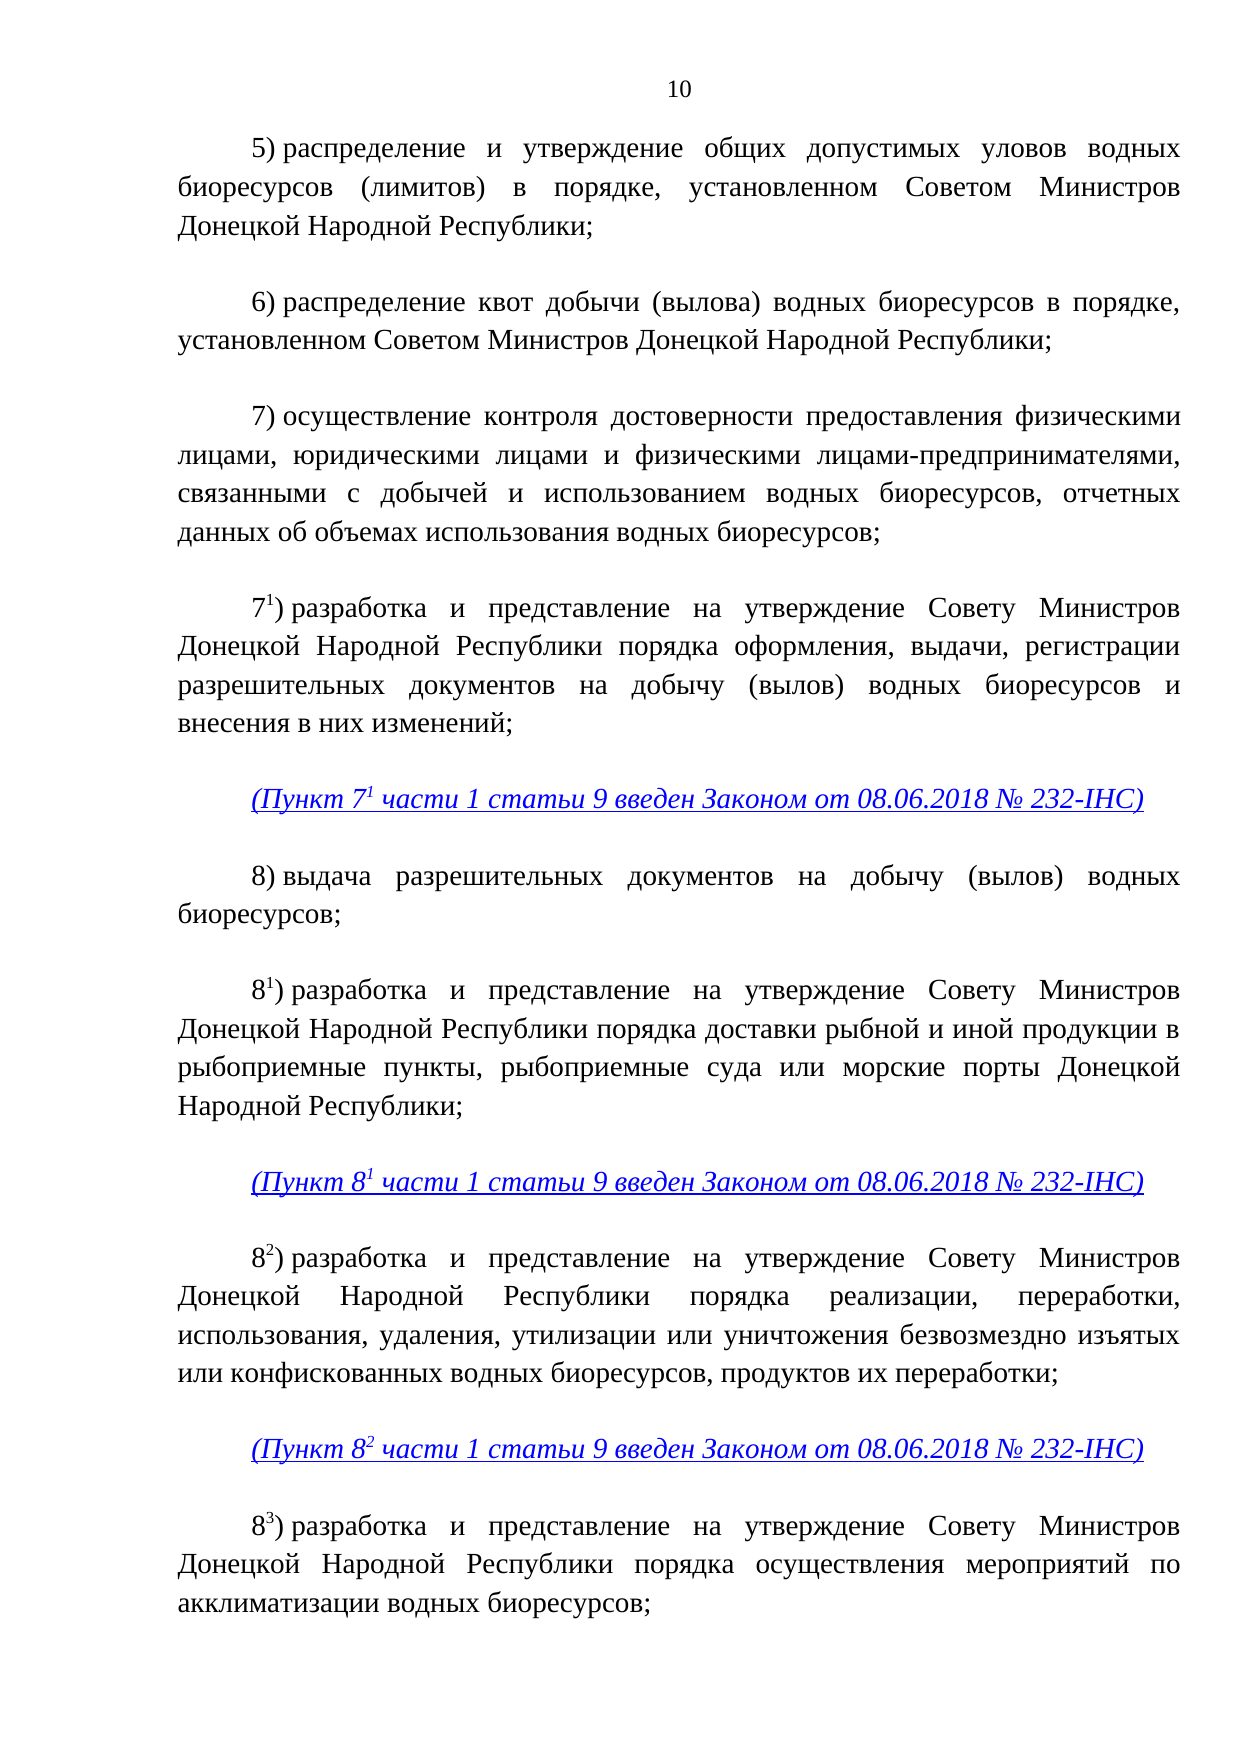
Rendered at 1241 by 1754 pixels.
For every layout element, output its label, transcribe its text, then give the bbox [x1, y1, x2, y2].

text 7) осуществление контроля достоверности предоставления физическими лицами, юридическими лицами и физическими лицами-предпринимателями, связанными с добычей и использованием водных биоресурсов, отчетных данных об объемах использования водных биоресурсов; [177, 398, 1181, 547]
text 6) распределение квот добычи (вылова) водных биоресурсов в порядке, установленном Советом Министров Донецкой Народной Республики; [177, 284, 1181, 356]
text 5) распределение и утверждение общих допустимых уловов водных биоресурсов (лимитов) в порядке, установленном Советом Министров Донецкой Народной Республики; [177, 131, 1181, 241]
text (Пункт 81 части 1 статьи 9 введен Законом от 08.06.2018 № 232-IНС) [177, 1164, 1181, 1197]
text (Пункт 71 части 1 статьи 9 введен Законом от 08.06.2018 № 232-IНС) [177, 782, 1181, 815]
text (Пункт 82 части 1 статьи 9 введен Законом от 08.06.2018 № 232-IНС) [177, 1432, 1181, 1465]
text 83) разработка и представление на утверждение Совету Министров Донецкой Народной Республики порядка осуществления мероприятий по акклиматизации водных биоресурсов; [177, 1508, 1181, 1618]
text 71) разработка и представление на утверждение Совету Министров Донецкой Народной Республики порядка оформления, выдачи, регистрации разрешительных документов на добычу (вылов) водных биоресурсов и внесения в них изменений; [177, 590, 1181, 739]
text 81) разработка и представление на утверждение Совету Министров Донецкой Народной Республики порядка доставки рыбной и иной продукции в рыбоприемные пункты, рыбоприемные суда или морские порты Донецкой Народной Республики; [177, 972, 1181, 1121]
text 8) выдача разрешительных документов на добычу (вылов) водных биоресурсов; [177, 858, 1181, 930]
text 82) разработка и представление на утверждение Совету Министров Донецкой Народной Республики порядка реализации, переработки, использования, удаления, утилизации или уничтожения безвозмездно изъятых или конфискованных водных биоресурсов, продуктов их переработки; [177, 1240, 1181, 1389]
